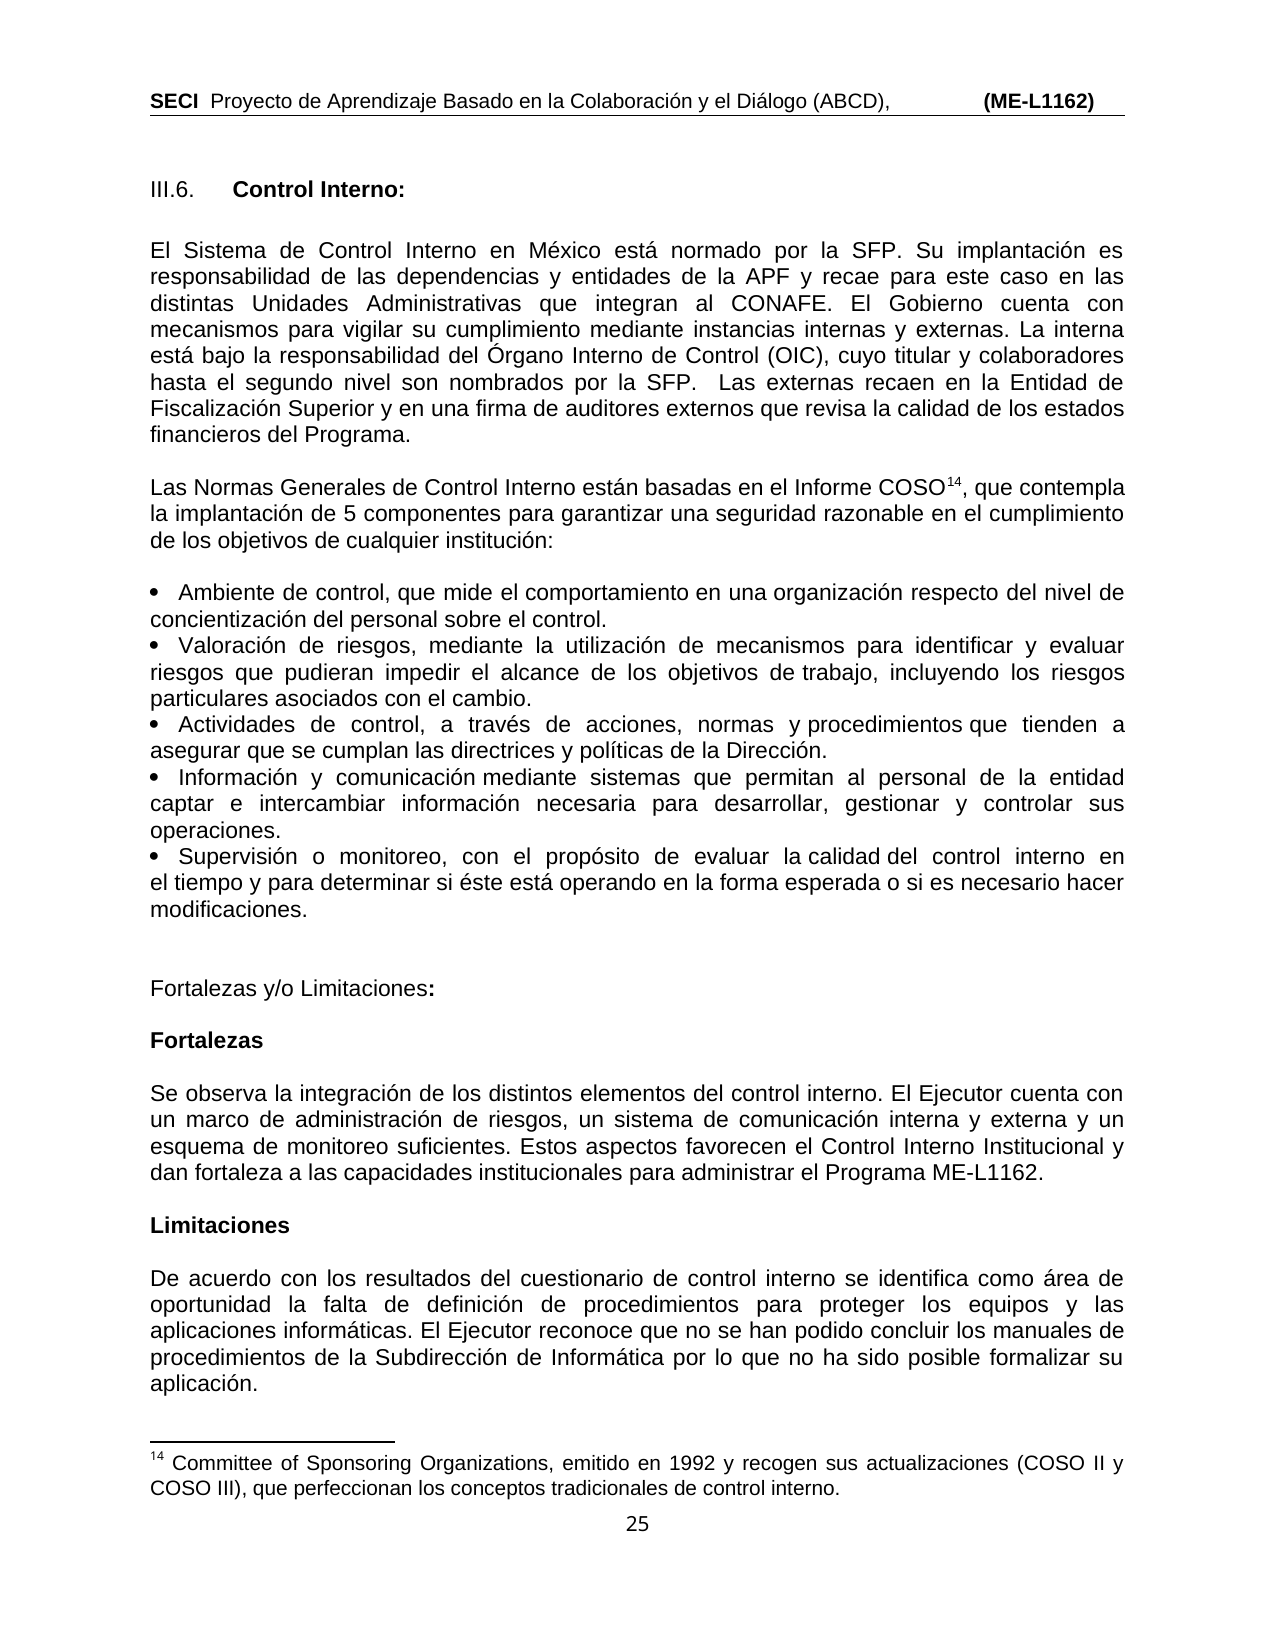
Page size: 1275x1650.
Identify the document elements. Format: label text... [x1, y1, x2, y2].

list Valoración de riesgos, mediante la utilización de mecanismos para identificar y evaluar riesgos que pudieran impedir el alcance de los objetivos de trabajo, incluyendo los riesgos particulares asociados con el cambio. [150, 632, 1125, 711]
text Limitaciones [150, 1212, 1125, 1238]
text El Sistema de Control Interno en México está normado por la SFP. Su implantación es responsabilidad de las dependencias y entidades de la APF y recae para este caso en las distintas Unidades Administrativas que integran al CONAFE. El Gobierno cuenta con mecanismos para vigilar su cumplimiento mediante instancias internas y externas. La interna está bajo la responsabilidad del Órgano Interno de Control (OIC), cuyo titular y colaboradores hasta el segundo nivel son nombrados por la SFP. Las externas recaen en la Entidad de Fiscalización Superior y en una firma de auditores externos que revisa la calidad de los estados financieros del Programa. [150, 237, 1125, 448]
text Se observa la integración de los distintos elementos del control interno. El Ejecutor cuenta con un marco de administración de riesgos, un sistema de comunicación interna y externa y un esquema de monitoreo suficientes. Estos aspectos favorecen el Control Interno Institucional y dan fortaleza a las capacidades institucionales para administrar el Programa ME-L1162. [150, 1080, 1125, 1186]
list Información y comunicación mediante sistemas que permitan al personal de la entidad captar e intercambiar información necesaria para desarrollar, gestionar y controlar sus operaciones. [150, 764, 1125, 843]
text Fortalezas [150, 1027, 1125, 1054]
text Las Normas Generales de Control Interno están basadas en el Informe COSO, que contempla la implantación de 5 componentes para garantizar una seguridad razonable en el cumplimiento de los objetivos de cualquier institución: [150, 474, 1125, 553]
list Actividades de control, a través de acciones, normas y procedimientos que tienden a asegurar que se cumplan las directrices y políticas de la Dirección. [150, 711, 1125, 764]
list Control Interno: [150, 176, 1125, 203]
text Fortalezas y/o Limitaciones: [150, 975, 1125, 1001]
list Supervisión o monitoreo, con el propósito de evaluar la calidad del control interno en el tiempo y para determinar si éste está operando en la forma esperada o si es necesario hacer modificaciones. [150, 843, 1125, 922]
text De acuerdo con los resultados del cuestionario de control interno se identifica como área de oportunidad la falta de definición de procedimientos para proteger los equipos y las aplicaciones informáticas. El Ejecutor reconoce que no se han podido concluir los manuales de procedimientos de la Subdirección de Informática por lo que no ha sido posible formalizar su aplicación. [150, 1264, 1125, 1396]
list Ambiente de control, que mide el comportamiento en una organización respecto del nivel de concientización del personal sobre el control. [150, 579, 1125, 632]
